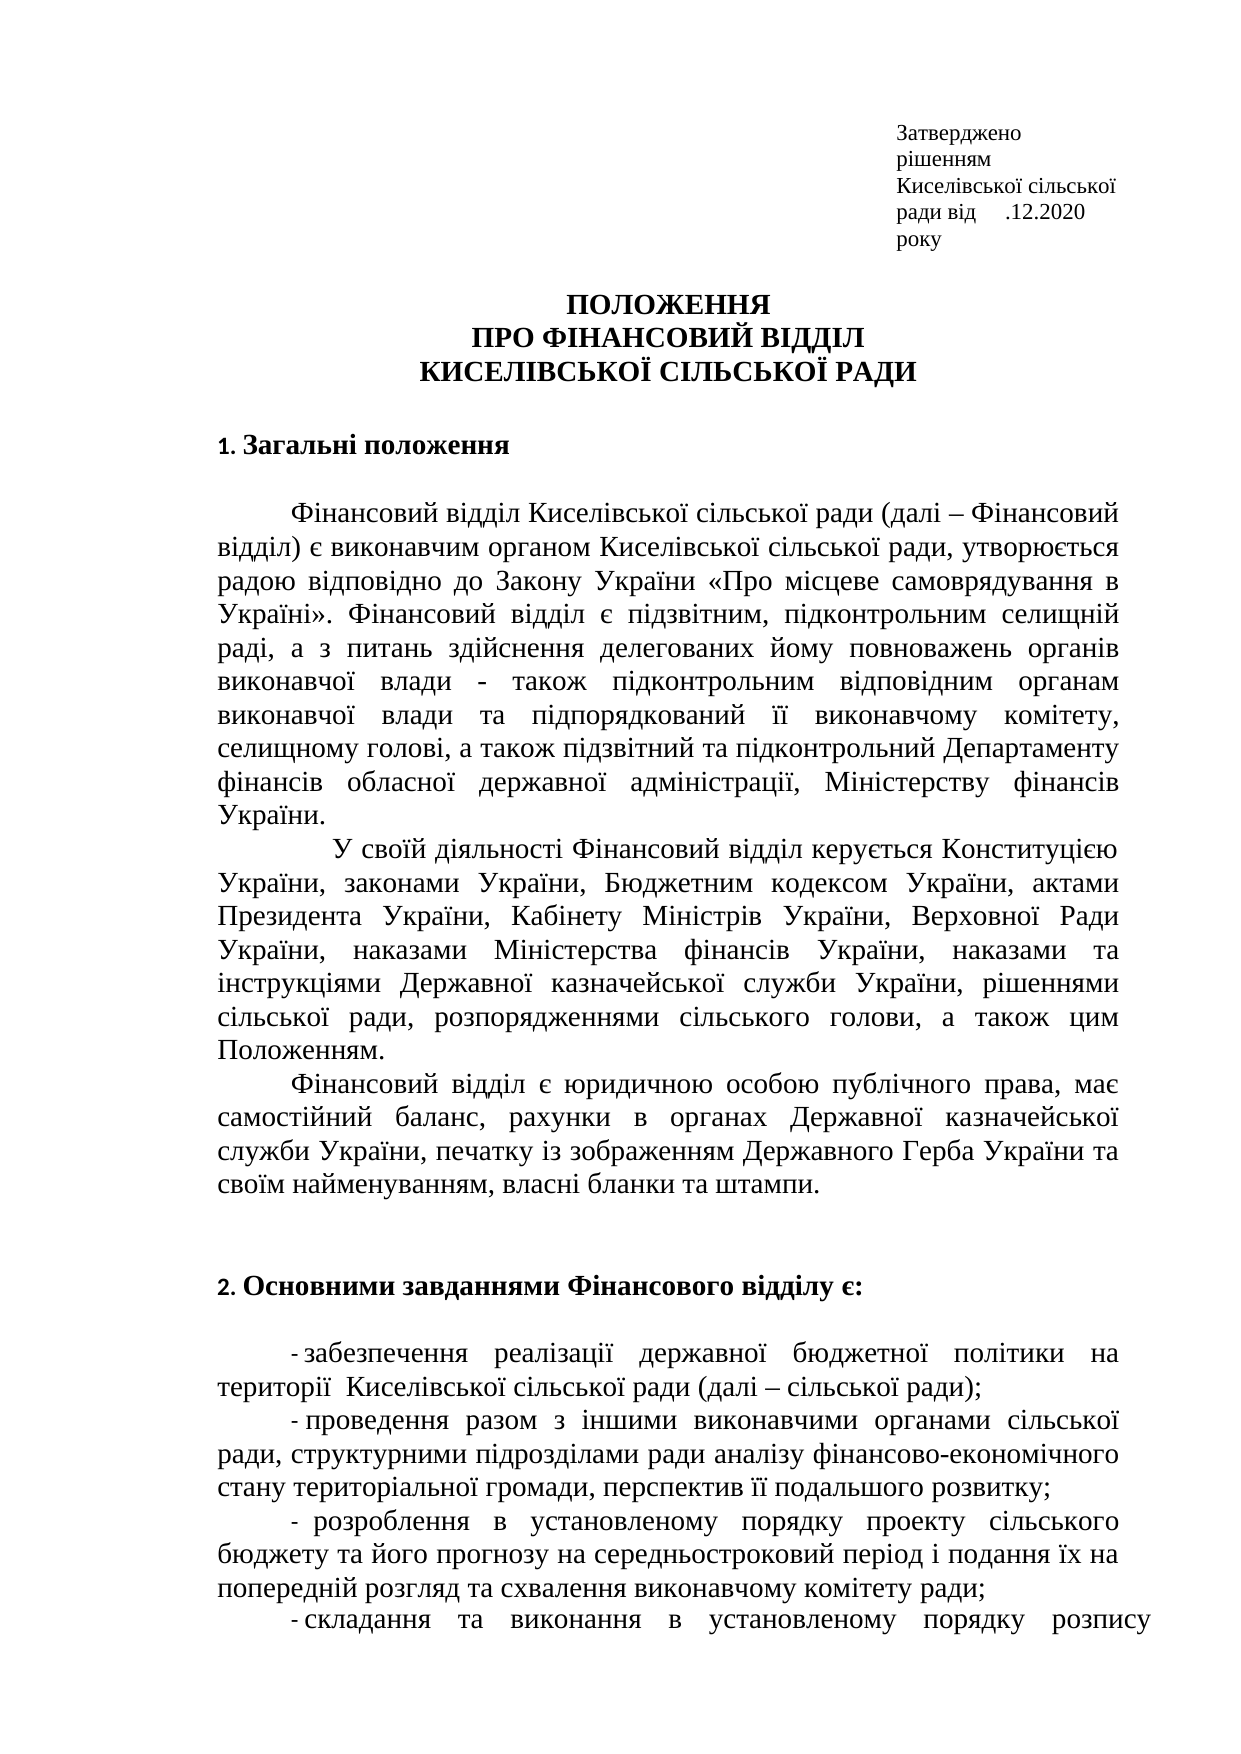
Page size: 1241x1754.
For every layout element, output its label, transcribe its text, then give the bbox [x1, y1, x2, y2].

list розроблення в установленому порядку проекту сільського бюджету та його прогнозу на середньостроковий період і подання їх на попередній розгляд та схвалення виконавчому комітету ради; [217, 1503, 1120, 1604]
list Загальні положення [217, 427, 1152, 461]
text Фінансовий відділ Киселівської сільської ради (далі – Фінансовий відділ) є виконавчим органом Киселівської сільської ради, утворюється радою відповідно до Закону України «Про місцеве самоврядування в Україні». Фінансовий відділ є підзвітним, підконтрольним селищній раді, а з питань здійснення делегованих йому повноважень органів виконавчої влади - також підконтрольним відповідним органам виконавчої влади та підпорядкований її виконавчому комітету, селищному голові, а також підзвітний та підконтрольний Департаменту фінансів обласної державної адміністрації, Міністерству фінансів України. [217, 496, 1120, 831]
subtitle ПОЛОЖЕННЯ [409, 287, 927, 320]
text Фінансовий відділ є юридичною особою публічного права, має самостійний баланс, рахунки в органах Державної казначейської служби України, печатку із зображенням Державного Герба України та своїм найменуванням, власні бланки та штампи. [217, 1066, 1119, 1200]
text КИСЕЛІВСЬКОЇ СІЛЬСЬКОЇ РАДИ [409, 354, 927, 387]
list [291, 1604, 1152, 1634]
subtitle Основними завданнями Фінансового відділу є: [217, 1268, 1152, 1302]
text ПРО ФІНАНСОВИЙ ВІДДІЛ [409, 320, 927, 354]
list забезпечення реалізації державної бюджетної політики на території Киселівської сільської ради (далі – сільської ради); [217, 1335, 1119, 1402]
text У своїй діяльності Фінансовий відділ керується Конституцією України, законами України, Бюджетним кодексом України, актами Президента України, Кабінету Міністрів України, Верховної Ради України, наказами Міністерства фінансів України, наказами та інструкціями Державної казначейської служби України, рішеннями сільської ради, розпорядженнями сільського голови, а також цим Положенням. [217, 831, 1120, 1066]
list проведення разом з іншими виконавчими органами сільської ради, структурними підрозділами ради аналізу фінансово-економічного стану територіальної громади, перспектив її подальшого розвитку; [217, 1402, 1120, 1503]
text Затверджено рішенням Киселівської сільської ради від .12.2020 року [896, 119, 1116, 251]
